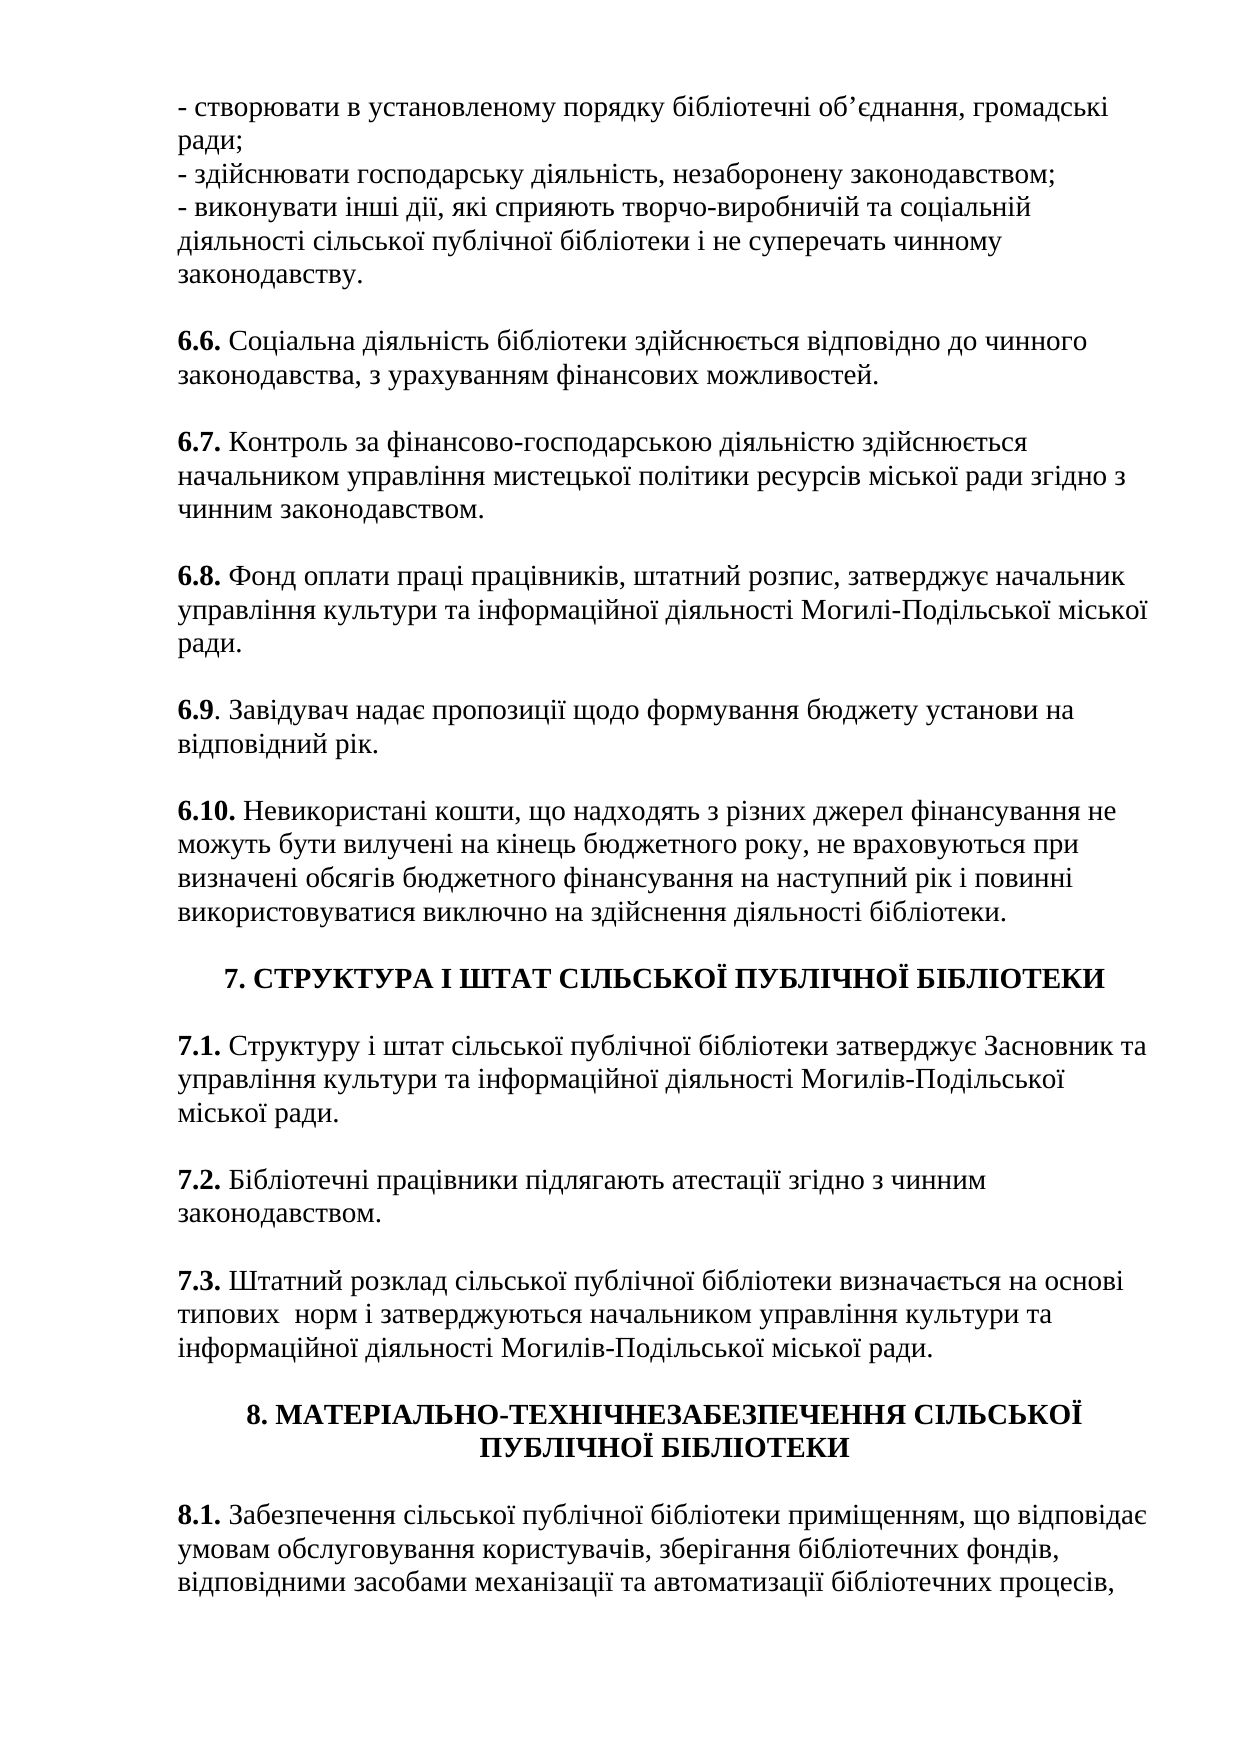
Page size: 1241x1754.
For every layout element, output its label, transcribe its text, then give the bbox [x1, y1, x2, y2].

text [177, 1497, 1152, 1598]
text - виконувати інші дії, які сприяють творчо-виробничій та соціальній діяльності сільської публічної бібліотеки і не суперечать чинному законодавству. [177, 189, 1152, 290]
text 7.3. Штатний розклад сільської публічної бібліотеки визначається на основі типових норм і затверджуються начальником управління культури та інформаційної діяльності Могилів-Подільської міської ради. [177, 1263, 1152, 1363]
text 8. МАТЕРІАЛЬНО-ТЕХНІЧНЕЗАБЕЗПЕЧЕННЯ СІЛЬСЬКОЇ ПУБЛІЧНОЇ БІБЛІОТЕКИ [177, 1397, 1152, 1464]
text 6.9. Завідувач надає пропозиції щодо формування бюджету установи на відповідний рік. [177, 692, 1152, 759]
text 6.8. Фонд оплати праці працівників, штатний розпис, затверджує начальник управління культури та інформаційної діяльності Могилі-Подільської міської ради. [177, 558, 1152, 659]
text 6.10. Невикористані кошти, що надходять з різних джерел фінансування не можуть бути вилучені на кінець бюджетного року, не враховуються при визначені обсягів бюджетного фінансування на наступний рік і повинні використовуватися виключно на здійснення діяльності бібліотеки. [177, 793, 1152, 927]
text 7.2. Бібліотечні працівники підлягають атестації згідно з чинним законодавством. [177, 1162, 1152, 1229]
text - здійснювати господарську діяльність, незаборонену законодавством; [177, 156, 1152, 189]
text 7. СТРУКТУРА І ШТАТ СІЛЬСЬКОЇ ПУБЛІЧНОЇ БІБЛІОТЕКИ [177, 961, 1152, 994]
text - створювати в установленому порядку бібліотечні об’єднання, громадські ради; [177, 89, 1152, 156]
text 7.1. Структуру і штат сільської публічної бібліотеки затверджує Засновник та управління культури та інформаційної діяльності Могилів-Подільської міської ради. [177, 1028, 1152, 1128]
text 6.7. Контроль за фінансово-господарською діяльністю здійснюється начальником управління мистецької політики ресурсів міської ради згідно з чинним законодавством. [177, 424, 1152, 525]
text 6.6. Соціальна діяльність бібліотеки здійснюється відповідно до чинного законодавства, з урахуванням фінансових можливостей. [177, 323, 1152, 391]
